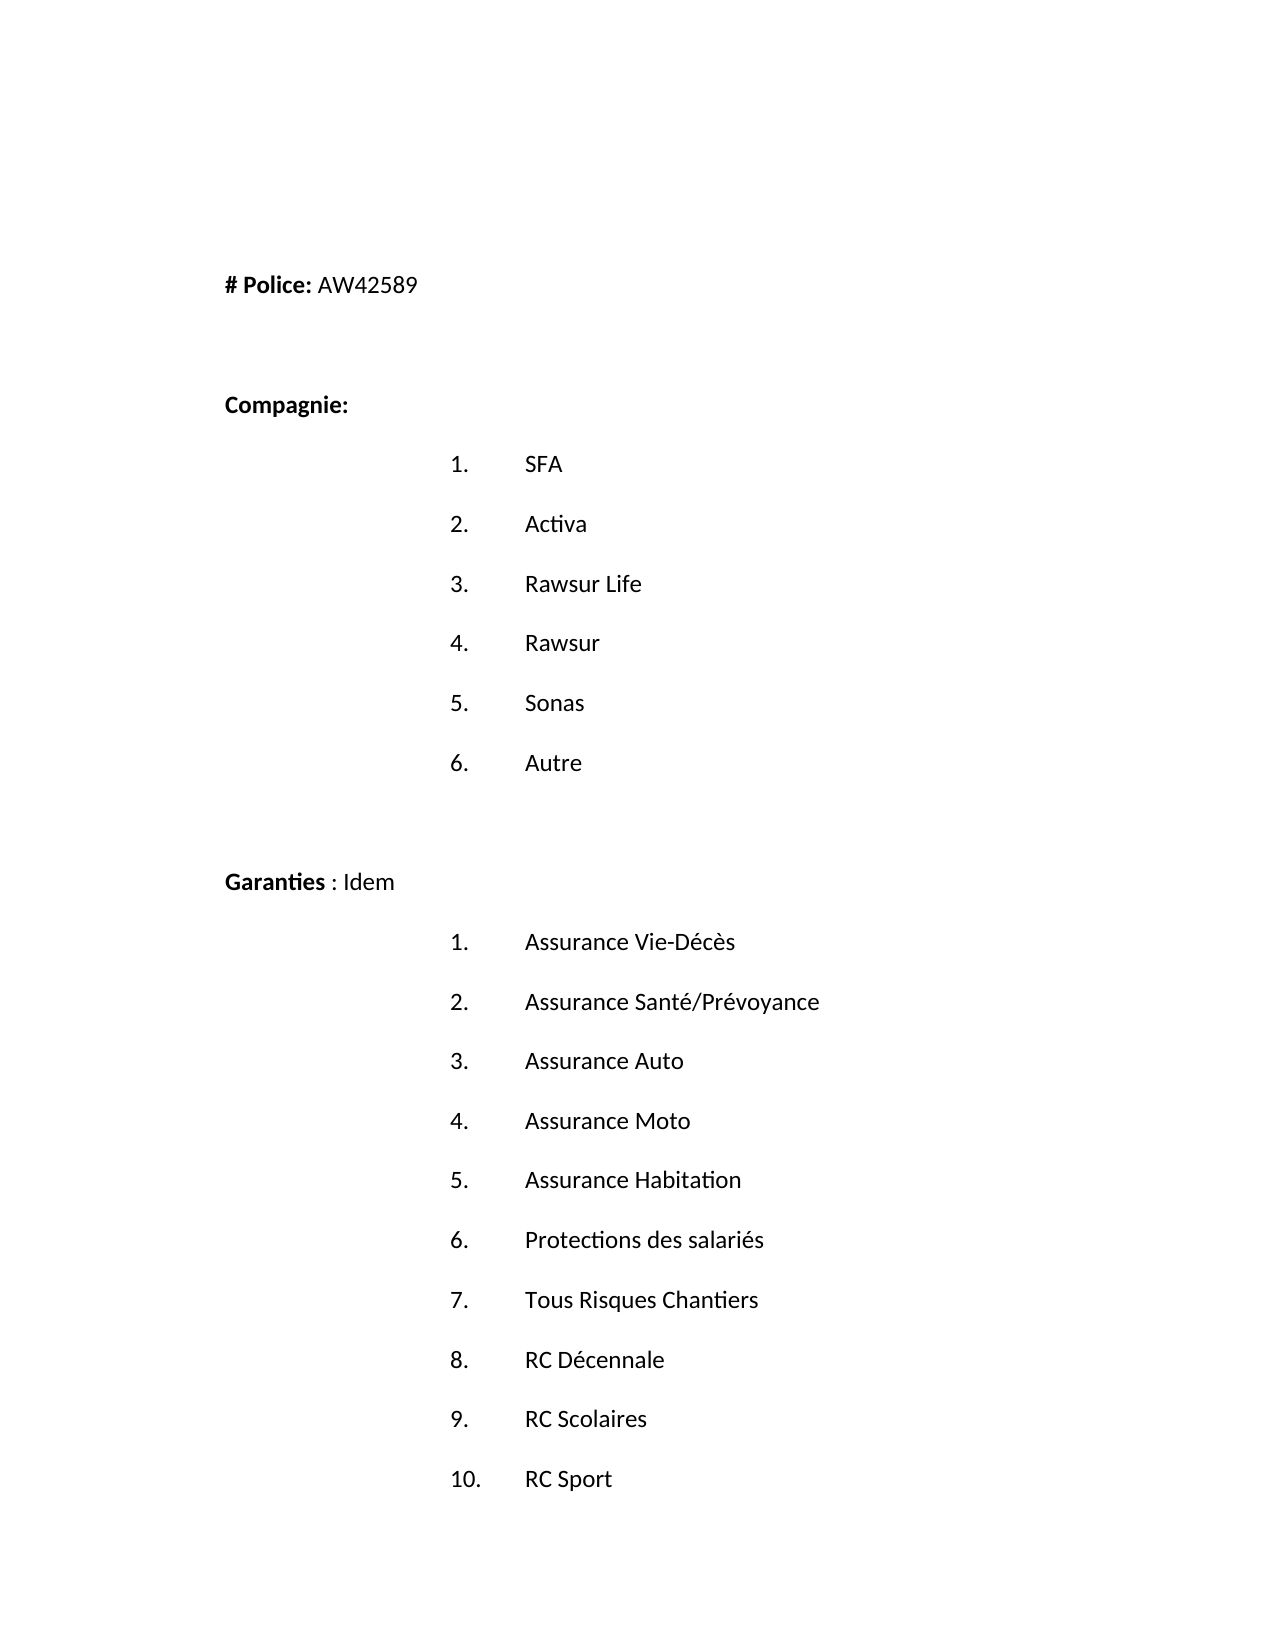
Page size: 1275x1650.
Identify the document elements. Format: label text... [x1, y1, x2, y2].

text Garanties : Idem [150, 866, 1125, 897]
list RC Sport [450, 1463, 1125, 1494]
list RC Décennale [450, 1344, 1125, 1374]
list RC Scolaires [450, 1403, 1125, 1434]
list Tous Risques Chantiers [450, 1284, 1125, 1314]
list Assurance Santé/Prévoyance [450, 986, 1125, 1016]
list Assurance Habitation [450, 1165, 1125, 1195]
text # Police: AW42589 [150, 269, 1125, 300]
list Sonas [450, 687, 1125, 718]
list Assurance Moto [450, 1105, 1125, 1136]
list Assurance Vie-Décès [450, 926, 1125, 956]
list Rawsur Life [450, 568, 1125, 598]
list Assurance Auto [450, 1045, 1125, 1076]
text Compagnie: [150, 389, 1125, 419]
list Activa [450, 508, 1125, 539]
list Protections des salariés [450, 1224, 1125, 1255]
list SFA [450, 448, 1125, 479]
list Rawsur [450, 627, 1125, 658]
list Autre [450, 747, 1125, 777]
